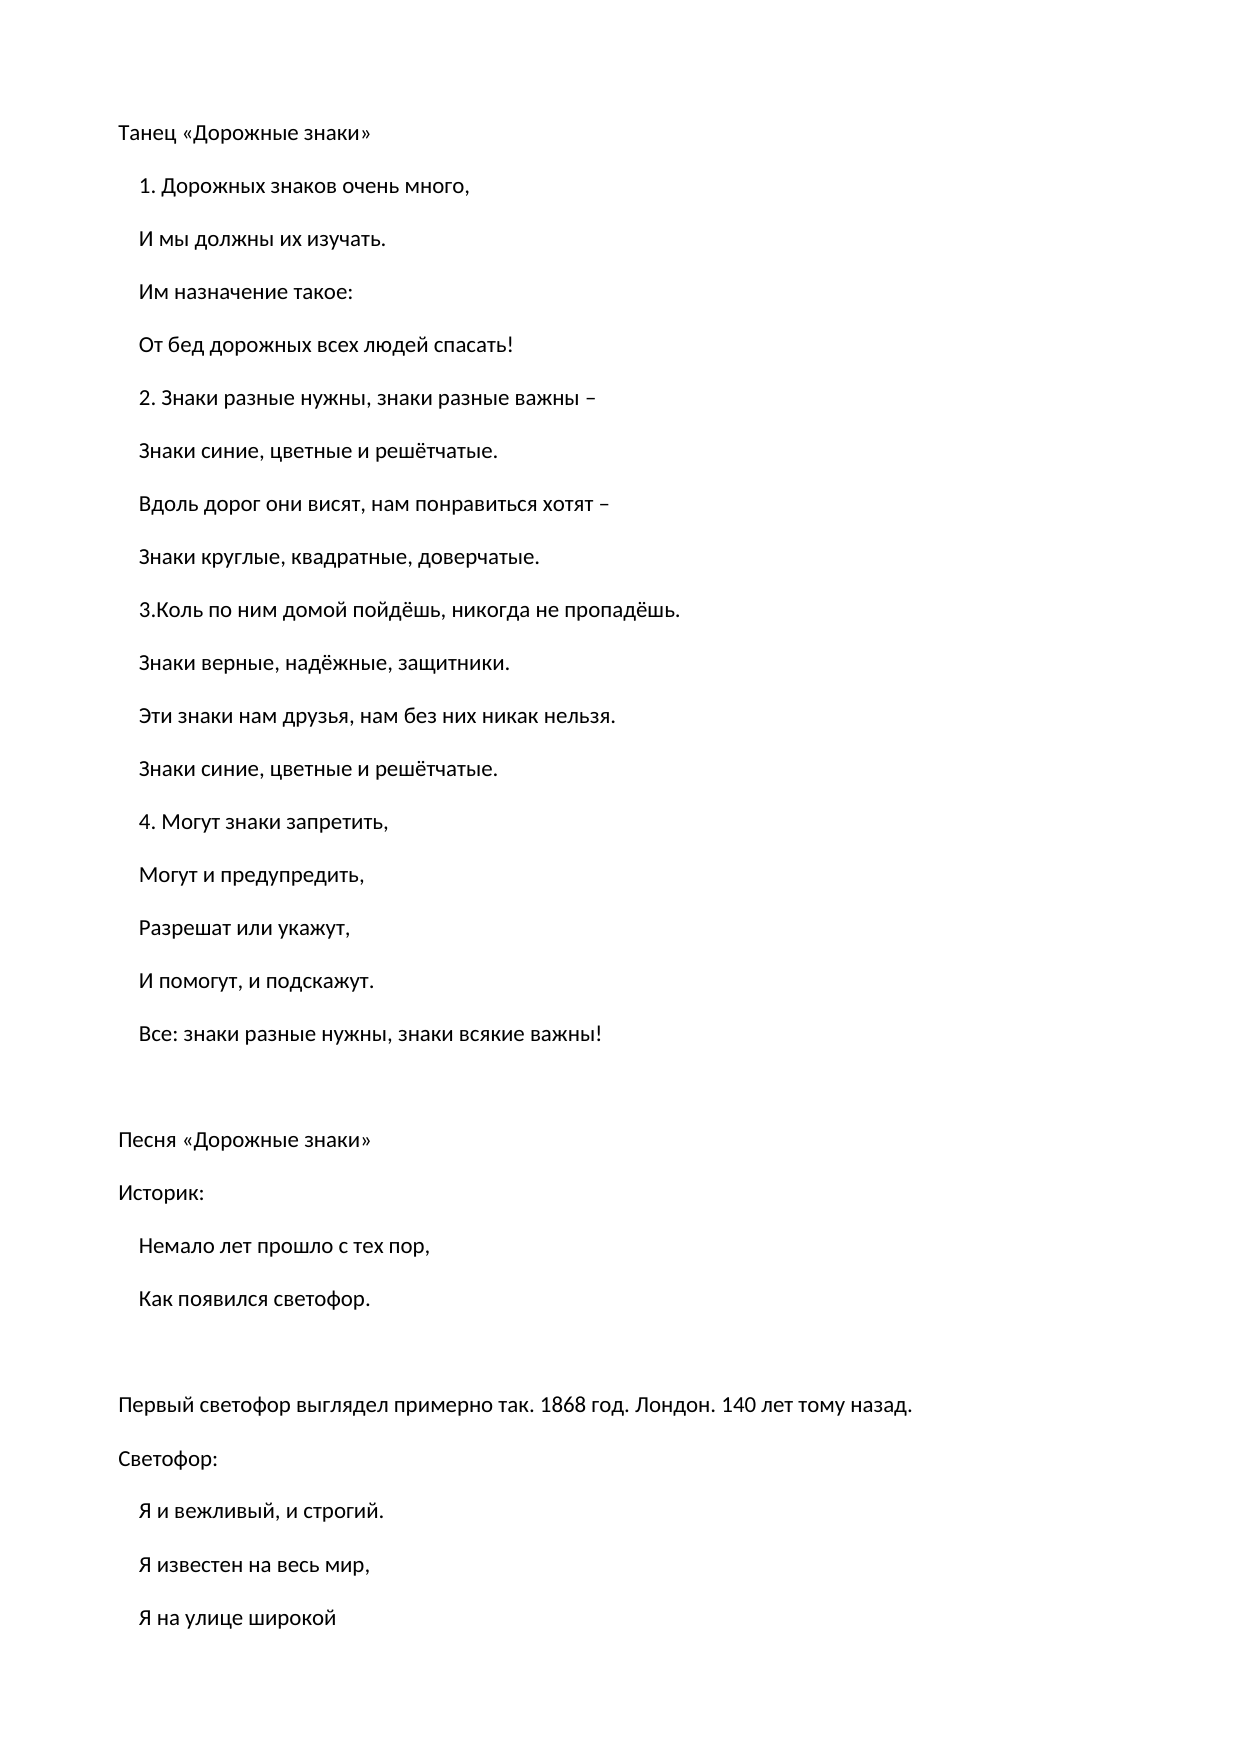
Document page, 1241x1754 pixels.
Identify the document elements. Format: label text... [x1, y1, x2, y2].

text Светофор: [118, 1444, 1152, 1472]
text Вдоль дорог они висят, нам понравиться хотят – [118, 489, 1152, 517]
text Могут и предупредить, [118, 860, 1152, 888]
text Им назначение такое: [118, 277, 1152, 305]
text И мы должны их изучать. [118, 224, 1152, 252]
text Историк: [118, 1178, 1152, 1207]
text Знаки верные, надёжные, защитники. [118, 648, 1152, 676]
text Первый светофор выглядел примерно так. 1868 год. Лондон. 140 лет тому назад. [118, 1391, 1152, 1419]
text Танец «Дорожные знаки» [118, 118, 1152, 146]
text Песня «Дорожные знаки» [118, 1126, 1152, 1153]
text Все: знаки разные нужны, знаки всякие важны! [118, 1019, 1152, 1047]
text 2. Знаки разные нужны, знаки разные важны – [118, 383, 1152, 411]
text Я известен на весь мир, [118, 1550, 1152, 1578]
text Немало лет прошло с тех пор, [118, 1232, 1152, 1259]
text И помогут, и подскажут. [118, 966, 1152, 994]
text 1. Дорожных знаков очень много, [118, 171, 1152, 199]
text Знаки круглые, квадратные, доверчатые. [118, 542, 1152, 570]
text Разрешат или укажут, [118, 913, 1152, 941]
text Я и вежливый, и строгий. [118, 1497, 1152, 1525]
text От бед дорожных всех людей спасать! [118, 330, 1152, 358]
text Знаки синие, цветные и решётчатые. [118, 754, 1152, 782]
text 4. Могут знаки запретить, [118, 807, 1152, 835]
text 3.Коль по ним домой пойдёшь, никогда не пропадёшь. [118, 595, 1152, 623]
text Я на улице широкой [118, 1603, 1152, 1631]
text Как появился светофор. [118, 1284, 1152, 1313]
text Знаки синие, цветные и решётчатые. [118, 436, 1152, 464]
text Эти знаки нам друзья, нам без них никак нельзя. [118, 701, 1152, 729]
